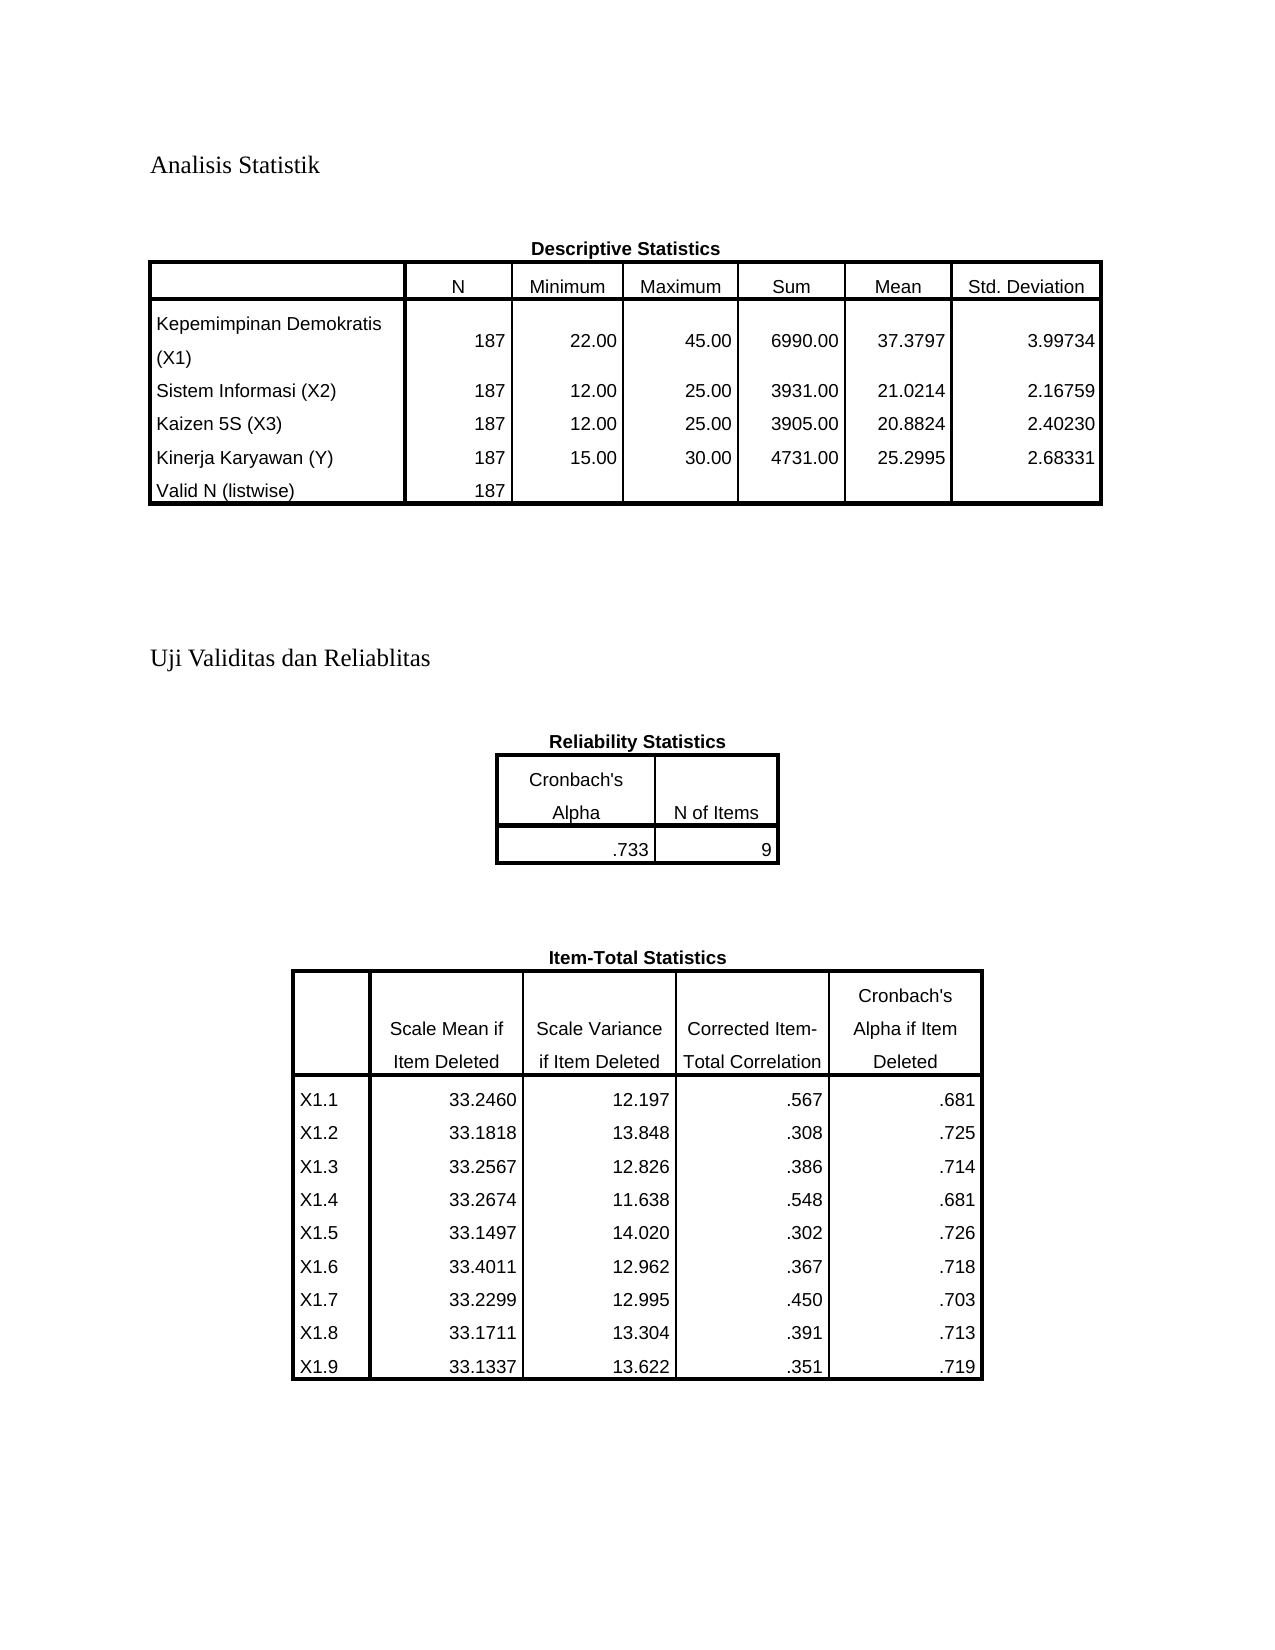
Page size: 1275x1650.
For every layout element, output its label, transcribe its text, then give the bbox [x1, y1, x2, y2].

table_cell 3.99734 [953, 301, 1099, 368]
table_cell X1.8 [295, 1310, 368, 1344]
table_cell 12.962 [524, 1244, 675, 1277]
table_cell 187 [407, 301, 511, 368]
table_cell .703 [830, 1277, 980, 1310]
table_cell 33.1497 [372, 1210, 522, 1244]
table_cell Scale Mean if Item Deleted [372, 973, 522, 1073]
table_cell Std. Deviation [953, 264, 1099, 297]
table_cell X1.2 [295, 1110, 368, 1144]
table_cell .725 [830, 1110, 980, 1144]
table_cell .367 [677, 1244, 828, 1277]
table_cell 2.40230 [953, 401, 1099, 435]
table_cell Kepemimpinan Demokratis (X1) [152, 301, 403, 368]
table_cell X1.4 [295, 1177, 368, 1210]
table_cell 3905.00 [739, 401, 844, 435]
table_cell [953, 468, 1099, 501]
table_cell 3931.00 [739, 368, 844, 401]
table_cell 2.68331 [953, 435, 1099, 468]
table_cell .386 [677, 1144, 828, 1177]
table_cell 11.638 [524, 1177, 675, 1210]
table_cell Sistem Informasi (X2) [152, 368, 403, 401]
table_cell .302 [677, 1210, 828, 1244]
table_cell Kaizen 5S (X3) [152, 401, 403, 435]
table_cell 33.4011 [372, 1244, 522, 1277]
table_cell 33.1818 [372, 1110, 522, 1144]
table_cell 45.00 [624, 301, 737, 368]
table_cell [513, 468, 622, 501]
table_header Item-Total Statistics [293, 935, 982, 969]
table_cell .719 [830, 1344, 980, 1377]
table_cell 12.826 [524, 1144, 675, 1177]
table_header Descriptive Statistics [150, 226, 1101, 260]
table_cell 4731.00 [739, 435, 844, 468]
text Uji Validitas dan Reliablitas [150, 643, 1125, 671]
table_cell .391 [677, 1310, 828, 1344]
table_cell .726 [830, 1210, 980, 1244]
table_cell 187 [407, 368, 511, 401]
table_cell 33.2299 [372, 1277, 522, 1310]
table_cell 33.1337 [372, 1344, 522, 1377]
table_cell Scale Variance if Item Deleted [524, 973, 675, 1073]
table_cell [739, 468, 844, 501]
table_cell .718 [830, 1244, 980, 1277]
table_cell 13.622 [524, 1344, 675, 1377]
table_cell 22.00 [513, 301, 622, 368]
table_cell .714 [830, 1144, 980, 1177]
table_cell 33.2460 [372, 1077, 522, 1110]
table_cell N of Items [656, 757, 776, 823]
table_cell .713 [830, 1310, 980, 1344]
table_cell Cronbach's Alpha if Item Deleted [830, 973, 980, 1073]
table_cell X1.6 [295, 1244, 368, 1277]
table_cell 6990.00 [739, 301, 844, 368]
table_cell X1.3 [295, 1144, 368, 1177]
table_cell 33.1711 [372, 1310, 522, 1344]
table_cell Mean [846, 264, 950, 297]
table_cell X1.5 [295, 1210, 368, 1244]
table_cell X1.9 [295, 1344, 368, 1377]
table_cell [846, 468, 950, 501]
table_cell 12.00 [513, 401, 622, 435]
table_cell 13.304 [524, 1310, 675, 1344]
table_cell .681 [830, 1077, 980, 1110]
table_cell .450 [677, 1277, 828, 1310]
table_cell Sum [739, 264, 844, 297]
table_cell 12.00 [513, 368, 622, 401]
table_cell 33.2674 [372, 1177, 522, 1210]
table_cell 14.020 [524, 1210, 675, 1244]
table_cell 187 [407, 401, 511, 435]
table_cell [152, 264, 403, 297]
table_cell .733 [499, 828, 654, 861]
table_cell 9 [656, 828, 776, 861]
text Analisis Statistik [150, 150, 1125, 179]
table_cell 187 [407, 435, 511, 468]
table_cell [624, 468, 737, 501]
table_cell .351 [677, 1344, 828, 1377]
table_cell 33.2567 [372, 1144, 522, 1177]
table_cell 21.0214 [846, 368, 950, 401]
table_cell Kinerja Karyawan (Y) [152, 435, 403, 468]
table_cell 20.8824 [846, 401, 950, 435]
table_cell Minimum [513, 264, 622, 297]
table_cell 12.995 [524, 1277, 675, 1310]
table_cell Maximum [624, 264, 737, 297]
table_cell .308 [677, 1110, 828, 1144]
table_cell 37.3797 [846, 301, 950, 368]
table_cell 12.197 [524, 1077, 675, 1110]
table_cell .681 [830, 1177, 980, 1210]
table_cell 25.00 [624, 368, 737, 401]
table_cell N [407, 264, 511, 297]
table_cell X1.1 [295, 1077, 368, 1110]
table_cell 25.2995 [846, 435, 950, 468]
table_cell Cronbach's Alpha [499, 757, 654, 823]
table_cell X1.7 [295, 1277, 368, 1310]
table_cell 30.00 [624, 435, 737, 468]
table_header Reliability Statistics [497, 719, 778, 752]
table_cell 13.848 [524, 1110, 675, 1144]
table_cell [295, 973, 368, 1073]
table_cell .567 [677, 1077, 828, 1110]
table_cell 15.00 [513, 435, 622, 468]
table_cell 25.00 [624, 401, 737, 435]
table_cell 2.16759 [953, 368, 1099, 401]
table_cell Corrected Item-Total Correlation [677, 973, 828, 1073]
table_cell Valid N (listwise) [152, 468, 403, 501]
table_cell 187 [407, 468, 511, 501]
table_cell .548 [677, 1177, 828, 1210]
